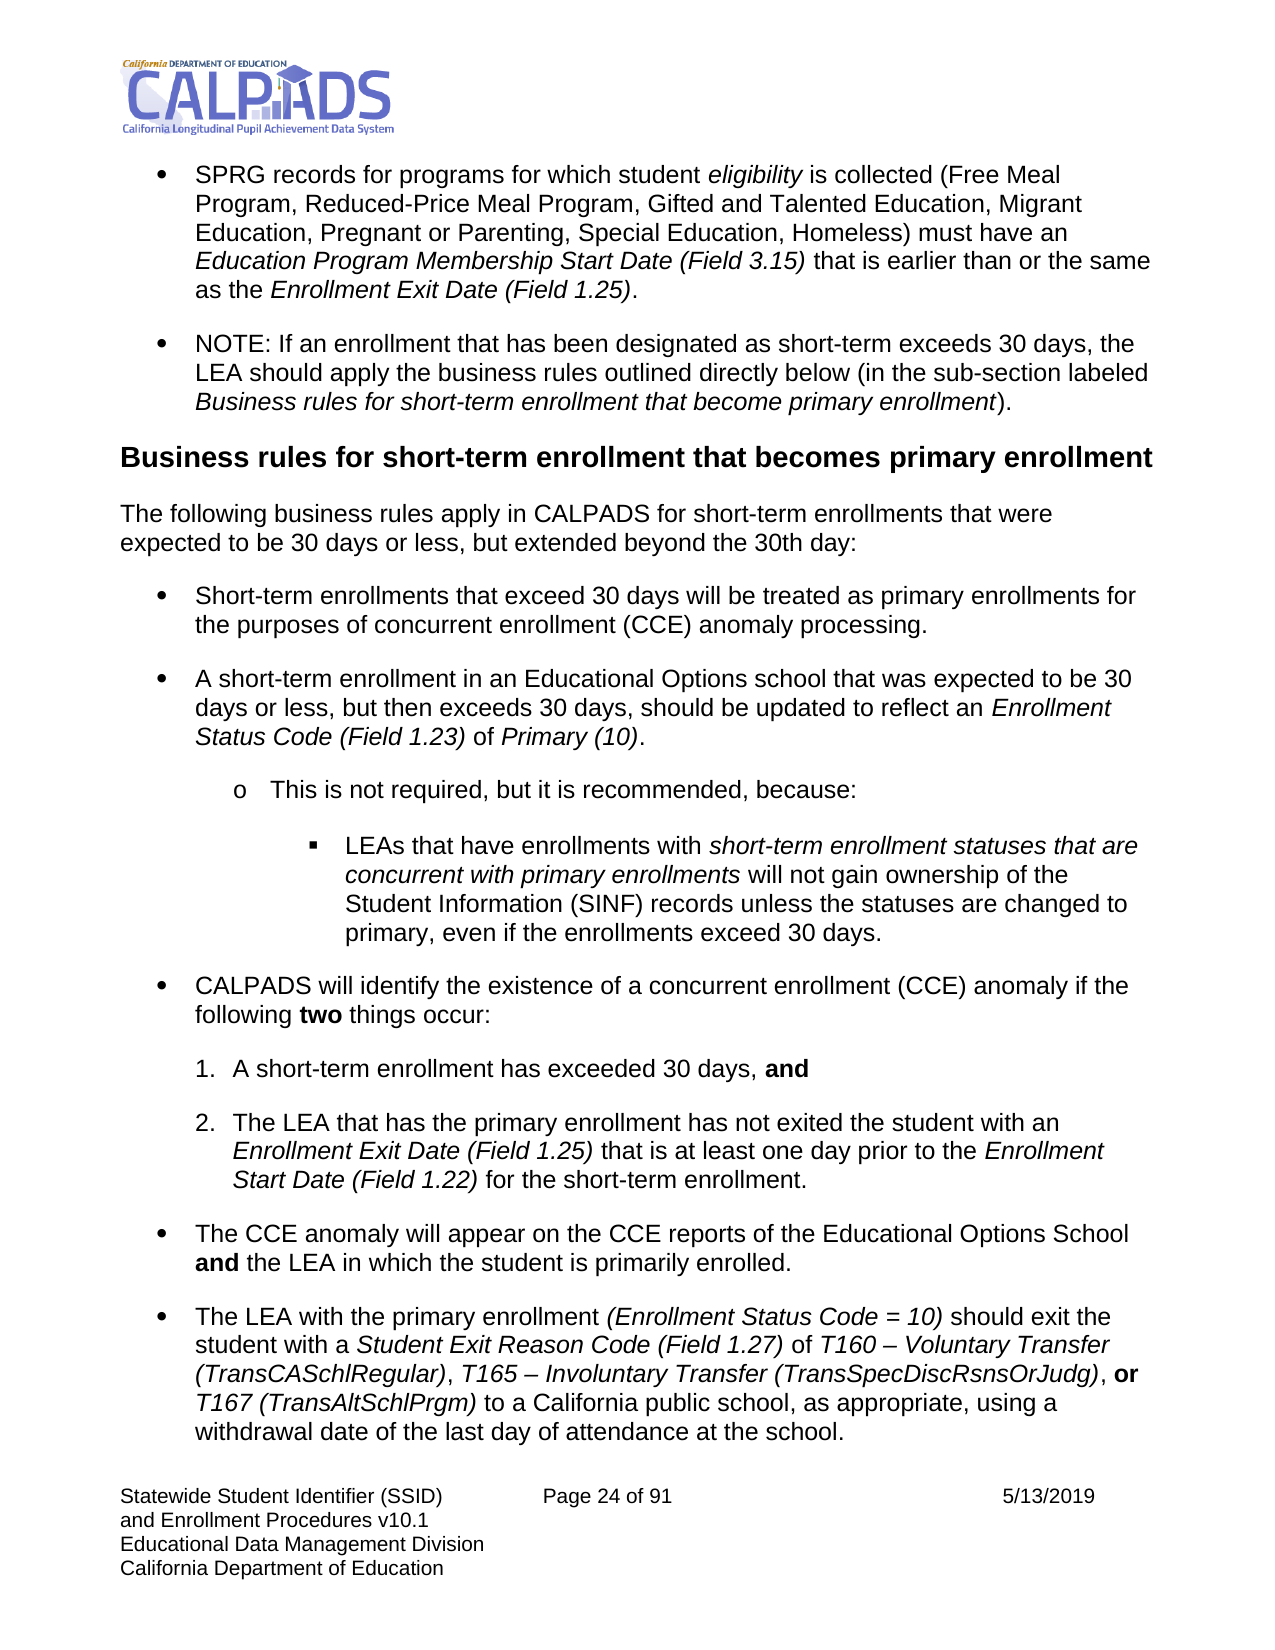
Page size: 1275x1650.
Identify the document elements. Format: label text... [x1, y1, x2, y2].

list The LEA that has the primary enrollment has not exited the student with an Enrollment Exit Date (Field 1.25) that is at least one day prior to the Enrollment Start Date (Field 1.22) for the short-term enrollment. [195, 1108, 1155, 1194]
list NOTE: If an enrollment that has been designated as short-term exceeds 30 days, the LEA should apply the business rules outlined directly below (in the sub-section labeled Business rules for short-term enrollment that become primary enrollment). [157, 329, 1155, 415]
list LEAs that have enrollments with short-term enrollment statuses that are concurrent with primary enrollments will not gain ownership of the Student Information (SINF) records unless the statuses are changed to primary, even if the enrollments exceed 30 days. [307, 831, 1155, 946]
list A short-term enrollment has exceeded 30 days, and [195, 1054, 1155, 1083]
picture [120, 60, 404, 135]
list A short-term enrollment in an Educational Options school that was expected to be 30 days or less, but then exceeds 30 days, should be updated to reflect an Enrollment Status Code (Field 1.23) of Primary (10). [157, 664, 1155, 750]
subtitle Business rules for short-term enrollment that becomes primary enrollment [120, 440, 1155, 474]
list CALPADS will identify the existence of a concurrent enrollment (CCE) anomaly if the following two things occur: [157, 971, 1155, 1029]
list The LEA with the primary enrollment (Enrollment Status Code = 10) should exit the student with a Student Exit Reason Code (Field 1.27) of T160 – Voluntary Transfer (TransCASchlRegular), T165 – Involuntary Transfer (TransSpecDiscRsnsOrJudg), or T167 (TransAltSchlPrgm) to a California public school, as appropriate, using a withdrawal date of the last day of attendance at the school. [157, 1301, 1155, 1445]
list This is not required, but it is recommended, because: [232, 775, 1155, 806]
list The CCE anomaly will appear on the CCE reports of the Educational Options School and the LEA in which the student is primarily enrolled. [157, 1219, 1155, 1276]
text The following business rules apply in CALPADS for short-term enrollments that were expected to be 30 days or less, but extended beyond the 30th day: [120, 499, 1155, 556]
list Short-term enrollments that exceed 30 days will be treated as primary enrollments for the purposes of concurrent enrollment (CCE) anomaly processing. [157, 581, 1155, 639]
list SPRG records for programs for which student eligibility is collected (Free Meal Program, Reduced-Price Meal Program, Gifted and Talented Education, Migrant Education, Pregnant or Parenting, Special Education, Homeless) must have an Education Program Membership Start Date (Field 3.15) that is earlier than or the same as the Enrollment Exit Date (Field 1.25). [157, 160, 1155, 304]
